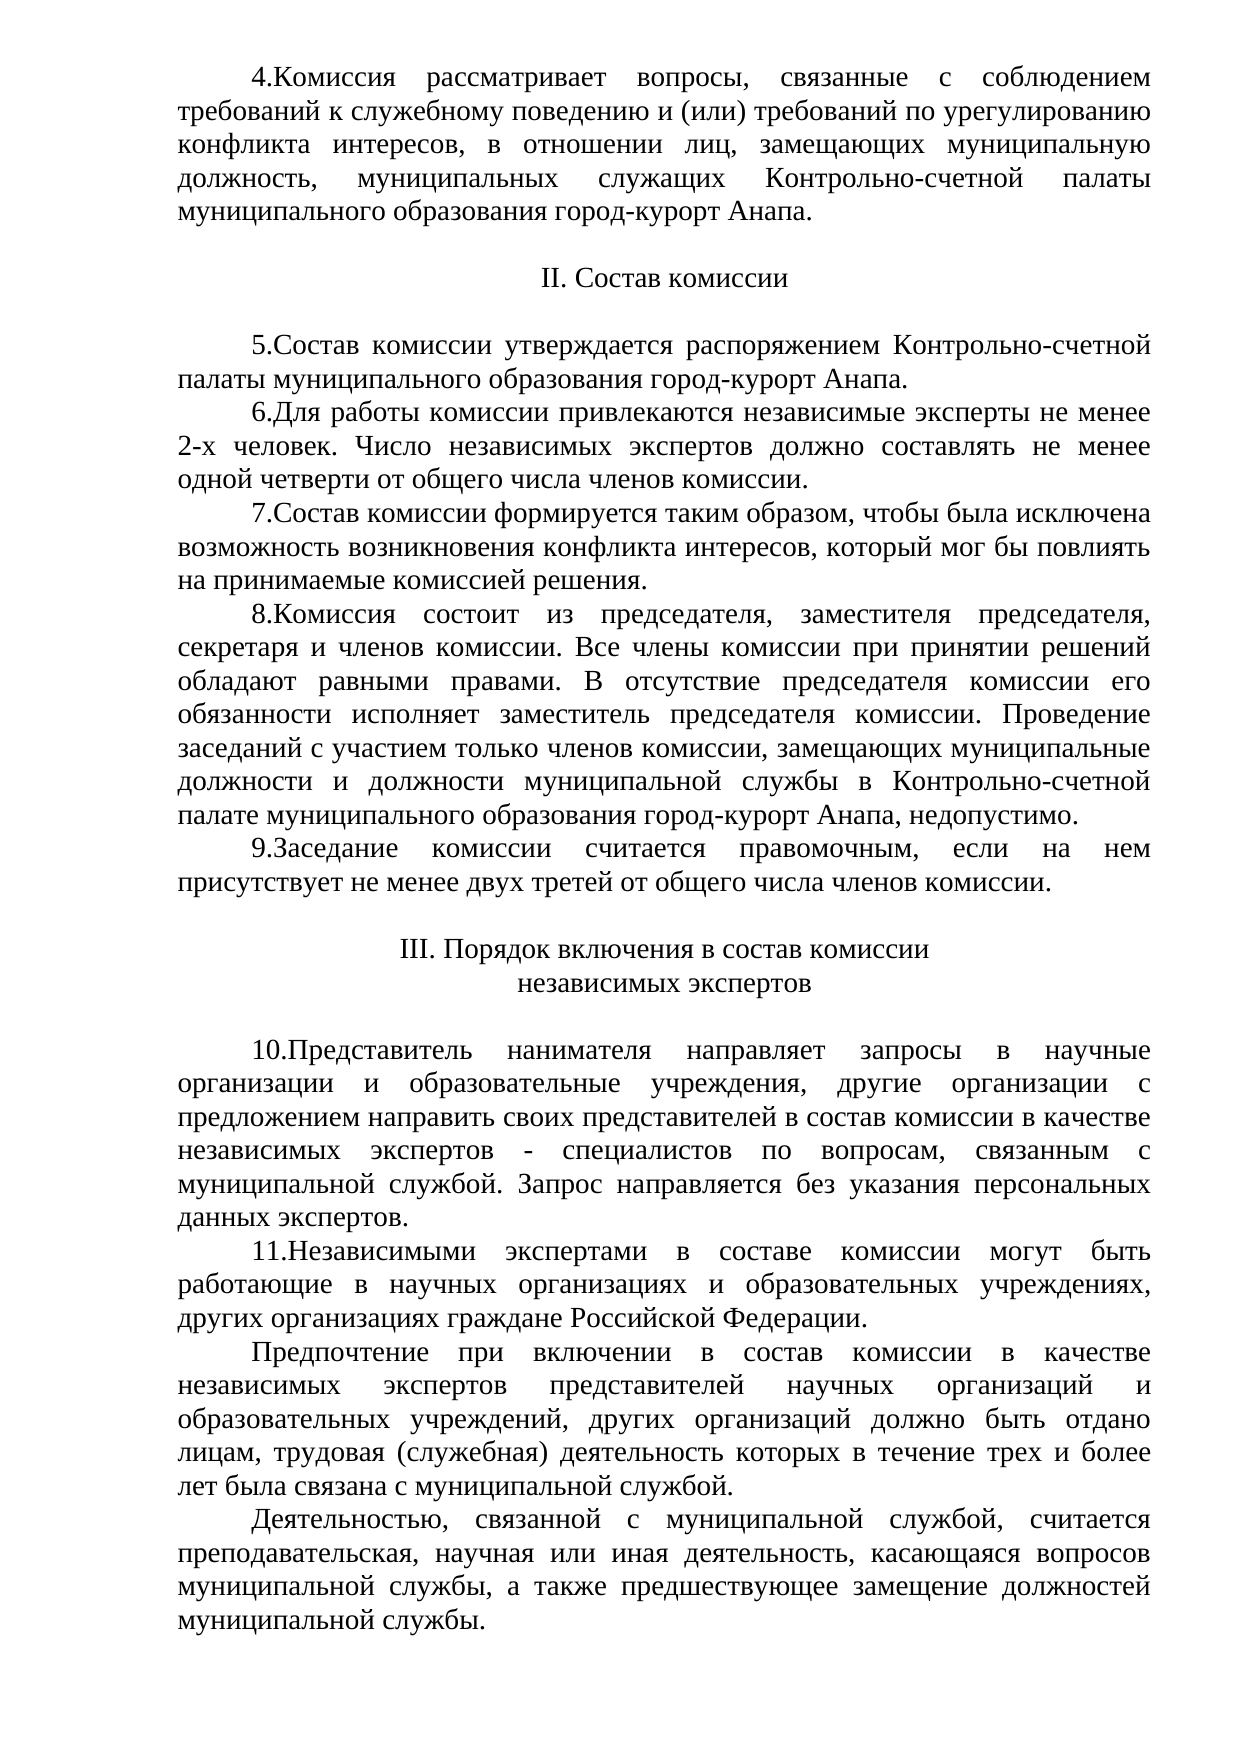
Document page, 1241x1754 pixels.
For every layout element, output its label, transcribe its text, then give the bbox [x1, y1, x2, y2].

text 9.Заседание комиссии считается правомочным, если на нем присутствует не менее двух третей от общего числа членов комиссии. [177, 831, 1152, 898]
text II. Состав комиссии [177, 260, 1152, 294]
text 10.Представитель нанимателя направляет запросы в научные организации и образовательные учреждения, другие организации с предложением направить своих представителей в состав комиссии в качестве независимых экспертов - специалистов по вопросам, связанным с муниципальной службой. Запрос направляется без указания персональных данных экспертов. [177, 1032, 1152, 1233]
text 7.Состав комиссии формируется таким образом, чтобы была исключена возможность возникновения конфликта интересов, который мог бы повлиять на принимаемые комиссией решения. [177, 495, 1152, 596]
text Деятельностью, связанной с муниципальной службой, считается преподавательская, научная или иная деятельность, касающаяся вопросов муниципальной службы, а также предшествующее замещение должностей муниципальной службы. [177, 1501, 1152, 1636]
text 8.Комиссия состоит из председателя, заместителя председателя, секретаря и членов комиссии. Все члены комиссии при принятии решений обладают равными правами. В отсутствие председателя комиссии его обязанности исполняет заместитель председателя комиссии. Проведение заседаний с участием только членов комиссии, замещающих муниципальные должности и должности муниципальной службы в Контрольно-счетной палате муниципального образования город-курорт Анапа, недопустимо. [177, 596, 1152, 831]
text III. Порядок включения в состав комиссии [177, 931, 1152, 965]
text 5.Состав комиссии утверждается распоряжением Контрольно-счетной палаты муниципального образования город-курорт Анапа. [177, 327, 1152, 394]
text Предпочтение при включении в состав комиссии в качестве независимых экспертов представителей научных организаций и образовательных учреждений, других организаций должно быть отдано лицам, трудовая (служебная) деятельность которых в течение трех и более лет была связана с муниципальной службой. [177, 1334, 1152, 1501]
text 11.Независимыми экспертами в составе комиссии могут быть работающие в научных организациях и образовательных учреждениях, других организациях граждане Российской Федерации. [177, 1233, 1152, 1334]
text 4.Комиссия рассматривает вопросы, связанные с соблюдением требований к служебному поведению и (или) требований по урегулированию конфликта интересов, в отношении лиц, замещающих муниципальную должность, муниципальных служащих Контрольно-счетной палаты муниципального образования город-курорт Анапа. [177, 59, 1152, 227]
text независимых экспертов [177, 965, 1152, 998]
text 6.Для работы комиссии привлекаются независимые эксперты не менее 2-х человек. Число независимых экспертов должно составлять не менее одной четверти от общего числа членов комиссии. [177, 394, 1152, 495]
